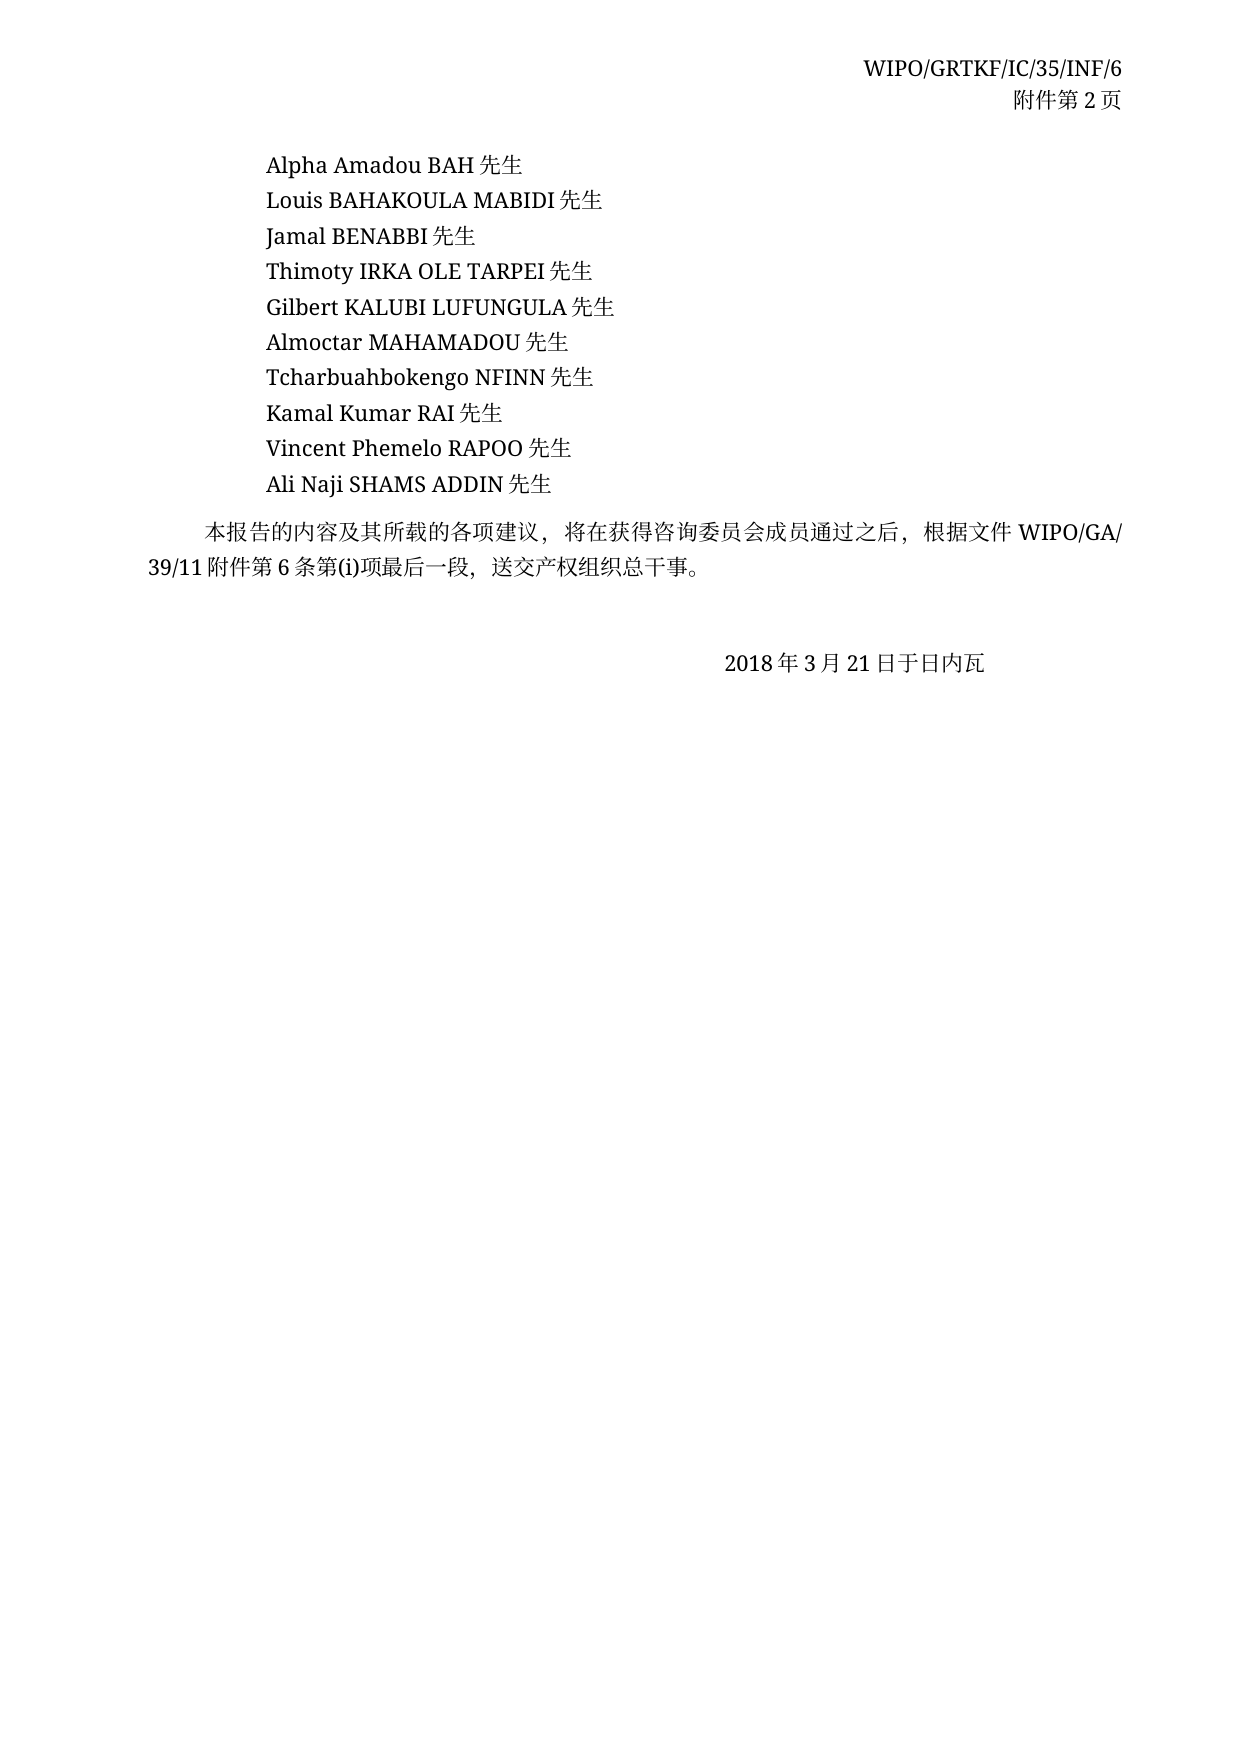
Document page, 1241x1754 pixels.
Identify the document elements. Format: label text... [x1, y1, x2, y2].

text Alpha Amadou BAH先生 [266, 144, 1122, 180]
text Jamal BENABBI先生 [266, 215, 1122, 251]
text Almoctar MAHAMADOU先生 [266, 321, 1122, 357]
text Vincent Phemelo RAPOO先生 [266, 428, 1122, 463]
text 本报告的内容及其所载的各项建议，将在获得咨询委员会成员通过之后，根据文件WIPO/GA/39/11附件第6条第(i)项最后一段，送交产权组织总干事。 [148, 511, 1122, 582]
text Ali Naji SHAMS ADDIN先生 [266, 463, 1122, 498]
text Thimoty IRKA OLE TARPEI先生 [266, 251, 1122, 286]
text Kamal Kumar RAI先生 [266, 392, 1122, 428]
text 2018年3月21日于日内瓦 [724, 642, 1122, 678]
text Gilbert KALUBI LUFUNGULA先生 [266, 286, 1122, 321]
text Tcharbuahbokengo NFINN先生 [266, 357, 1122, 392]
text Louis BAHAKOULA MABIDI先生 [266, 180, 1122, 215]
